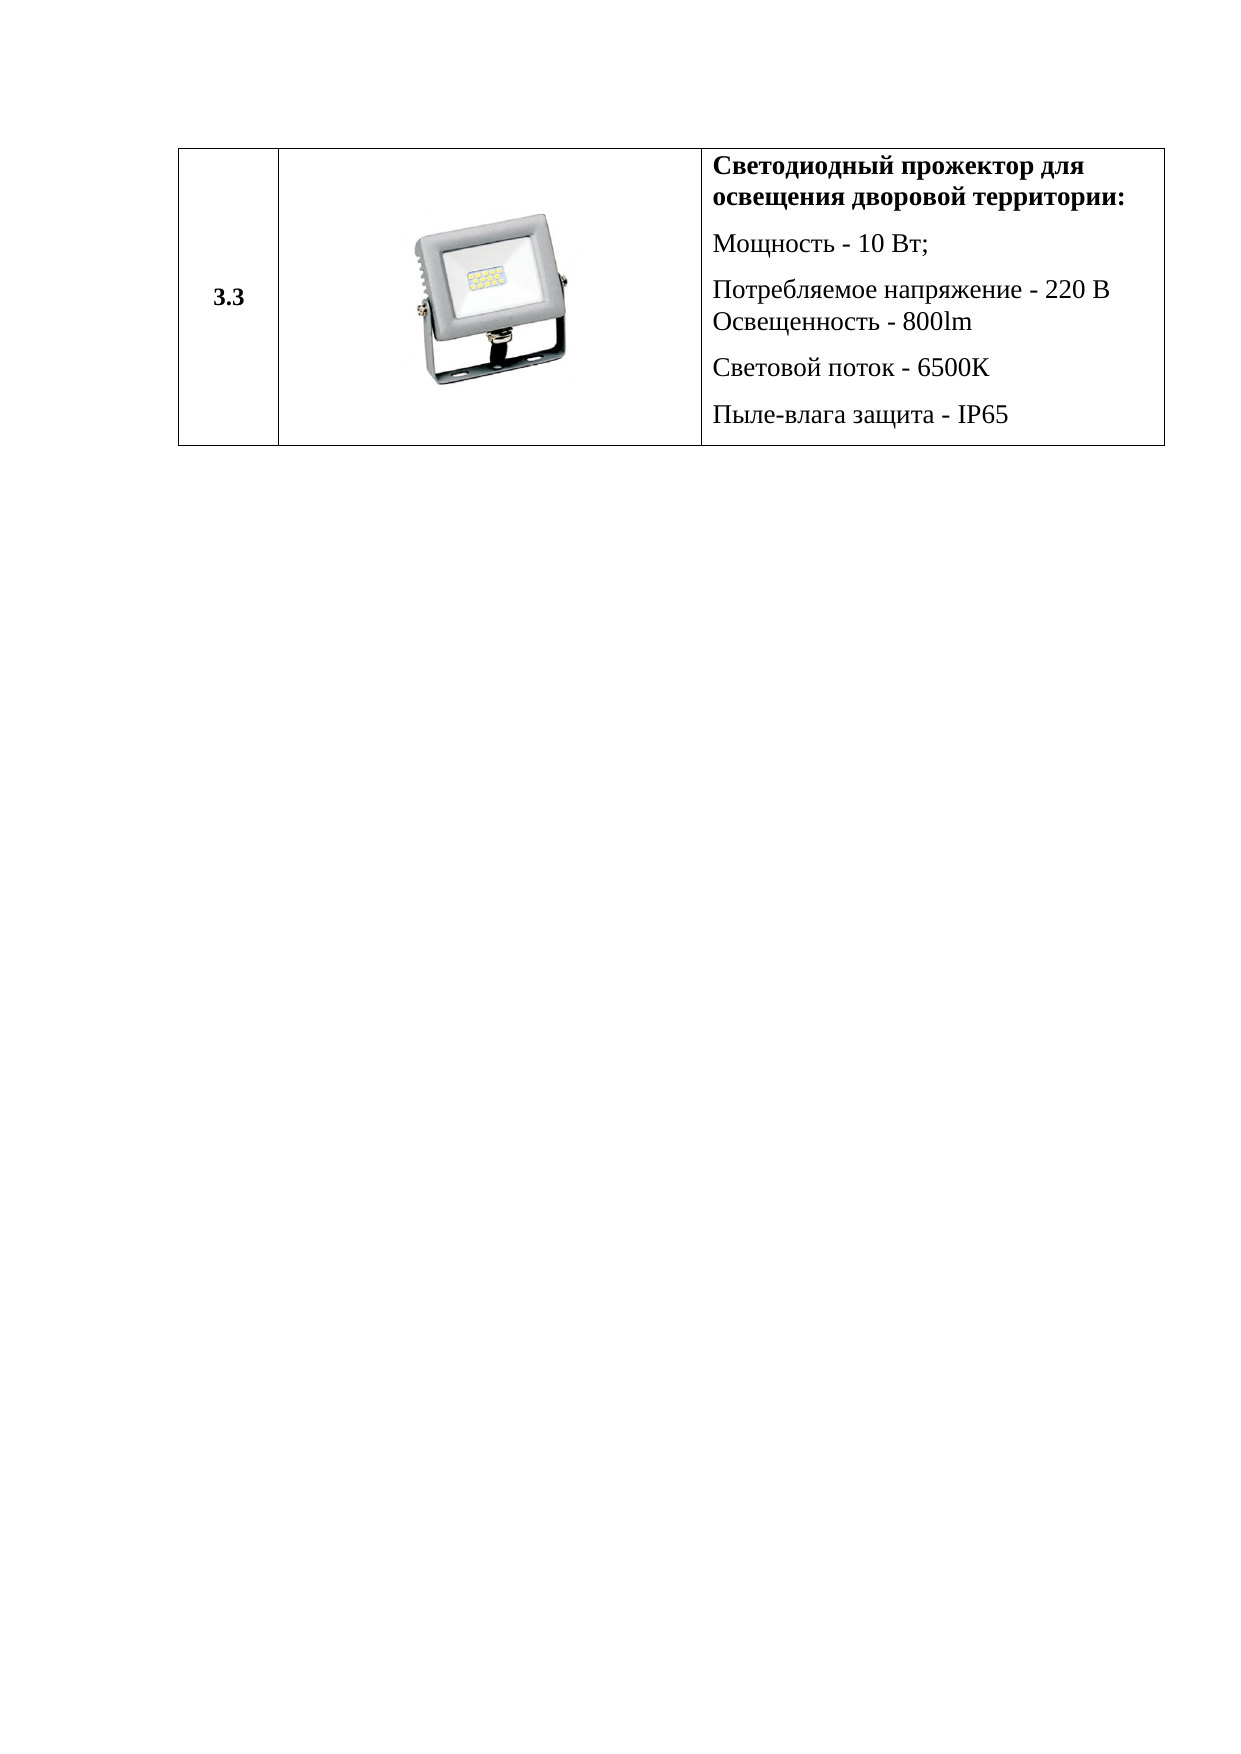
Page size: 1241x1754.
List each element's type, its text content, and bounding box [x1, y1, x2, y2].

table_cell Светодиодный прожектор для освещения дворовой территории: Мощность - 10 Вт; Потребляемое напряжение - 220 В Освещенность - 800lm Световой поток - 6500К Пыле-влага защита - IP65 [702, 149, 1164, 445]
table_cell [279, 149, 701, 445]
table_cell 3.3 [179, 149, 278, 445]
picture [388, 198, 592, 396]
